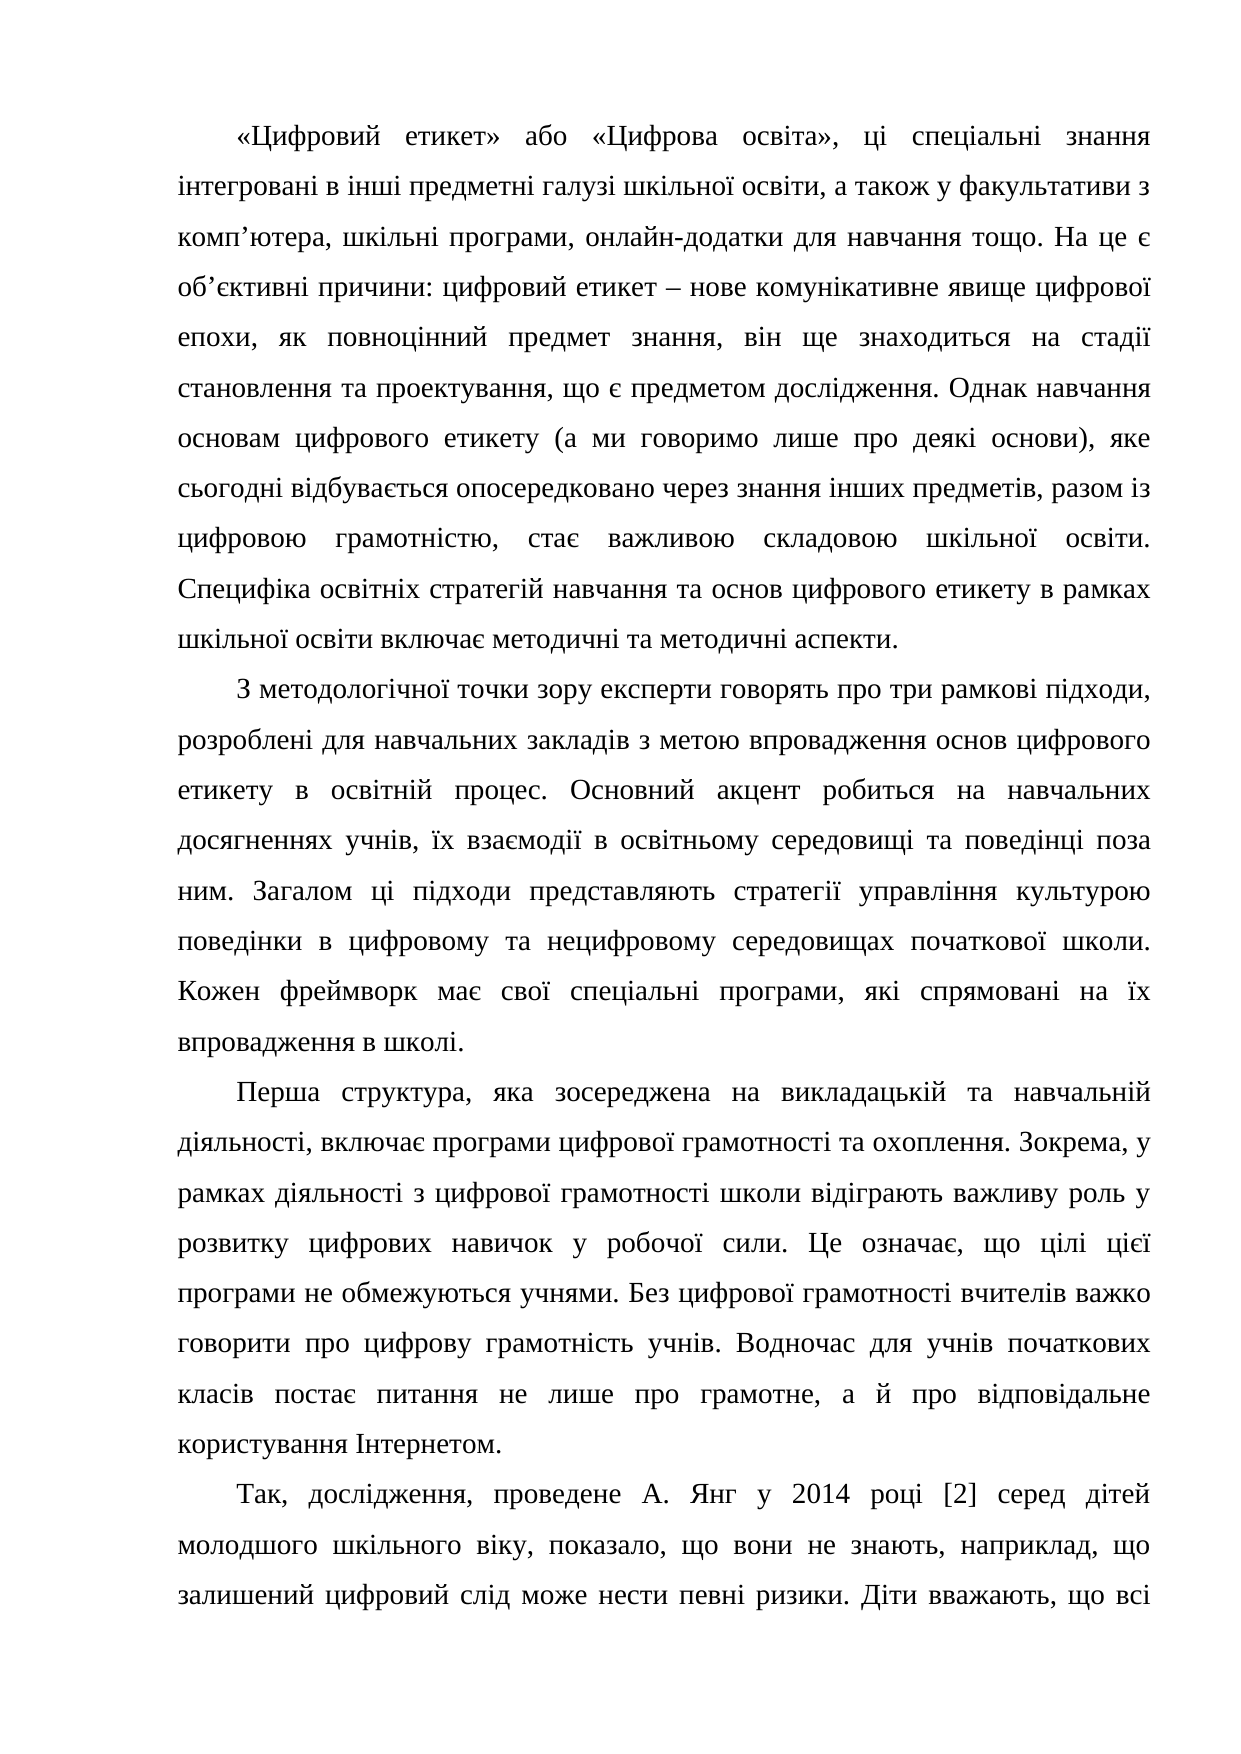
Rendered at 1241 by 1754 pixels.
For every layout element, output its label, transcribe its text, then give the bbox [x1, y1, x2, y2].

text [177, 1477, 1152, 1611]
text «Цифровий етикет» або «Цифрова освіта», ці спеціальні знання інтегровані в інші предметні галузі шкільної освіти, а також у факультативи з комп’ютера, шкільні програми, онлайн-додатки для навчання тощо. На це є об’єктивні причини: цифровий етикет – нове комунікативне явище цифрової епохи, як повноцінний предмет знання, він ще знаходиться на стадії становлення та проектування, що є предметом дослідження. Однак навчання основам цифрового етикету (а ми говоримо лише про деякі основи), яке сьогодні відбувається опосередковано через знання інших предметів, разом із цифровою грамотністю, стає важливою складовою шкільної освіти. Специфіка освітніх стратегій навчання та основ цифрового етикету в рамках шкільної освіти включає методичні та методичні аспекти. [177, 118, 1152, 655]
text Перша структура, яка зосереджена на викладацькій та навчальній діяльності, включає програми цифрової грамотності та охоплення. Зокрема, у рамках діяльності з цифрової грамотності школи відіграють важливу роль у розвитку цифрових навичок у робочої сили. Це означає, що цілі цієї програми не обмежуються учнями. Без цифрової грамотності вчителів важко говорити про цифрову грамотність учнів. Водночас для учнів початкових класів постає питання не лише про грамотне, а й про відповідальне користування Інтернетом. [177, 1074, 1152, 1460]
text З методологічної точки зору експерти говорять про три рамкові підходи, розроблені для навчальних закладів з метою впровадження основ цифрового етикету в освітній процес. Основний акцент робиться на навчальних досягненнях учнів, їх взаємодії в освітньому середовищі та поведінці поза ним. Загалом ці підходи представляють стратегії управління культурою поведінки в цифровому та нецифровому середовищах початкової школи. Кожен фреймворк має свої спеціальні програми, які спрямовані на їх впровадження в школі. [177, 672, 1152, 1057]
